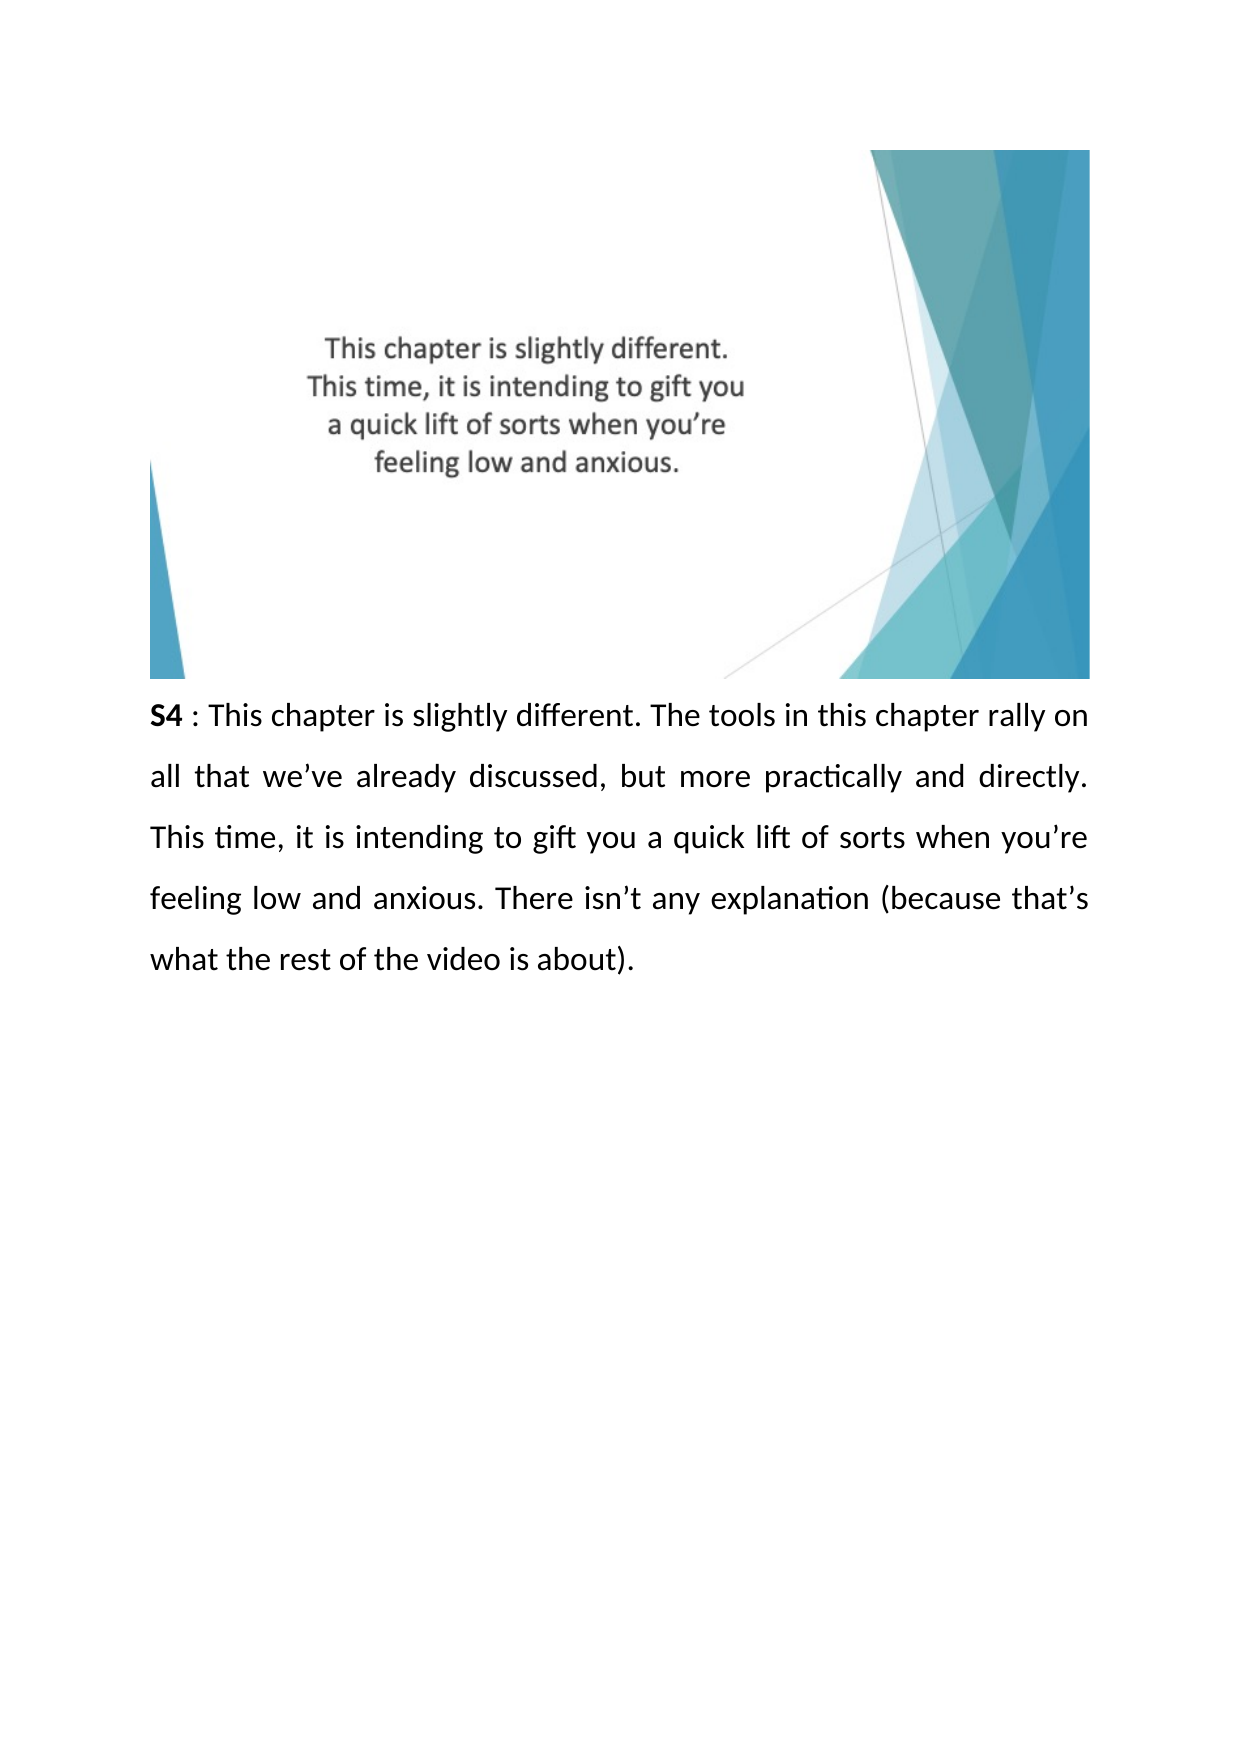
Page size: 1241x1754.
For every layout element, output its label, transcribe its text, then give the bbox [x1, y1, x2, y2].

picture [150, 150, 1090, 679]
text S4 : This chapter is slightly different. The tools in this chapter rally on all that we’ve already discussed, but more practically and directly. This time, it is intending to gift you a quick lift of sorts when you’re feeling low and anxious. There isn’t any explanation (because that’s what the rest of the video is about). [150, 694, 1090, 979]
